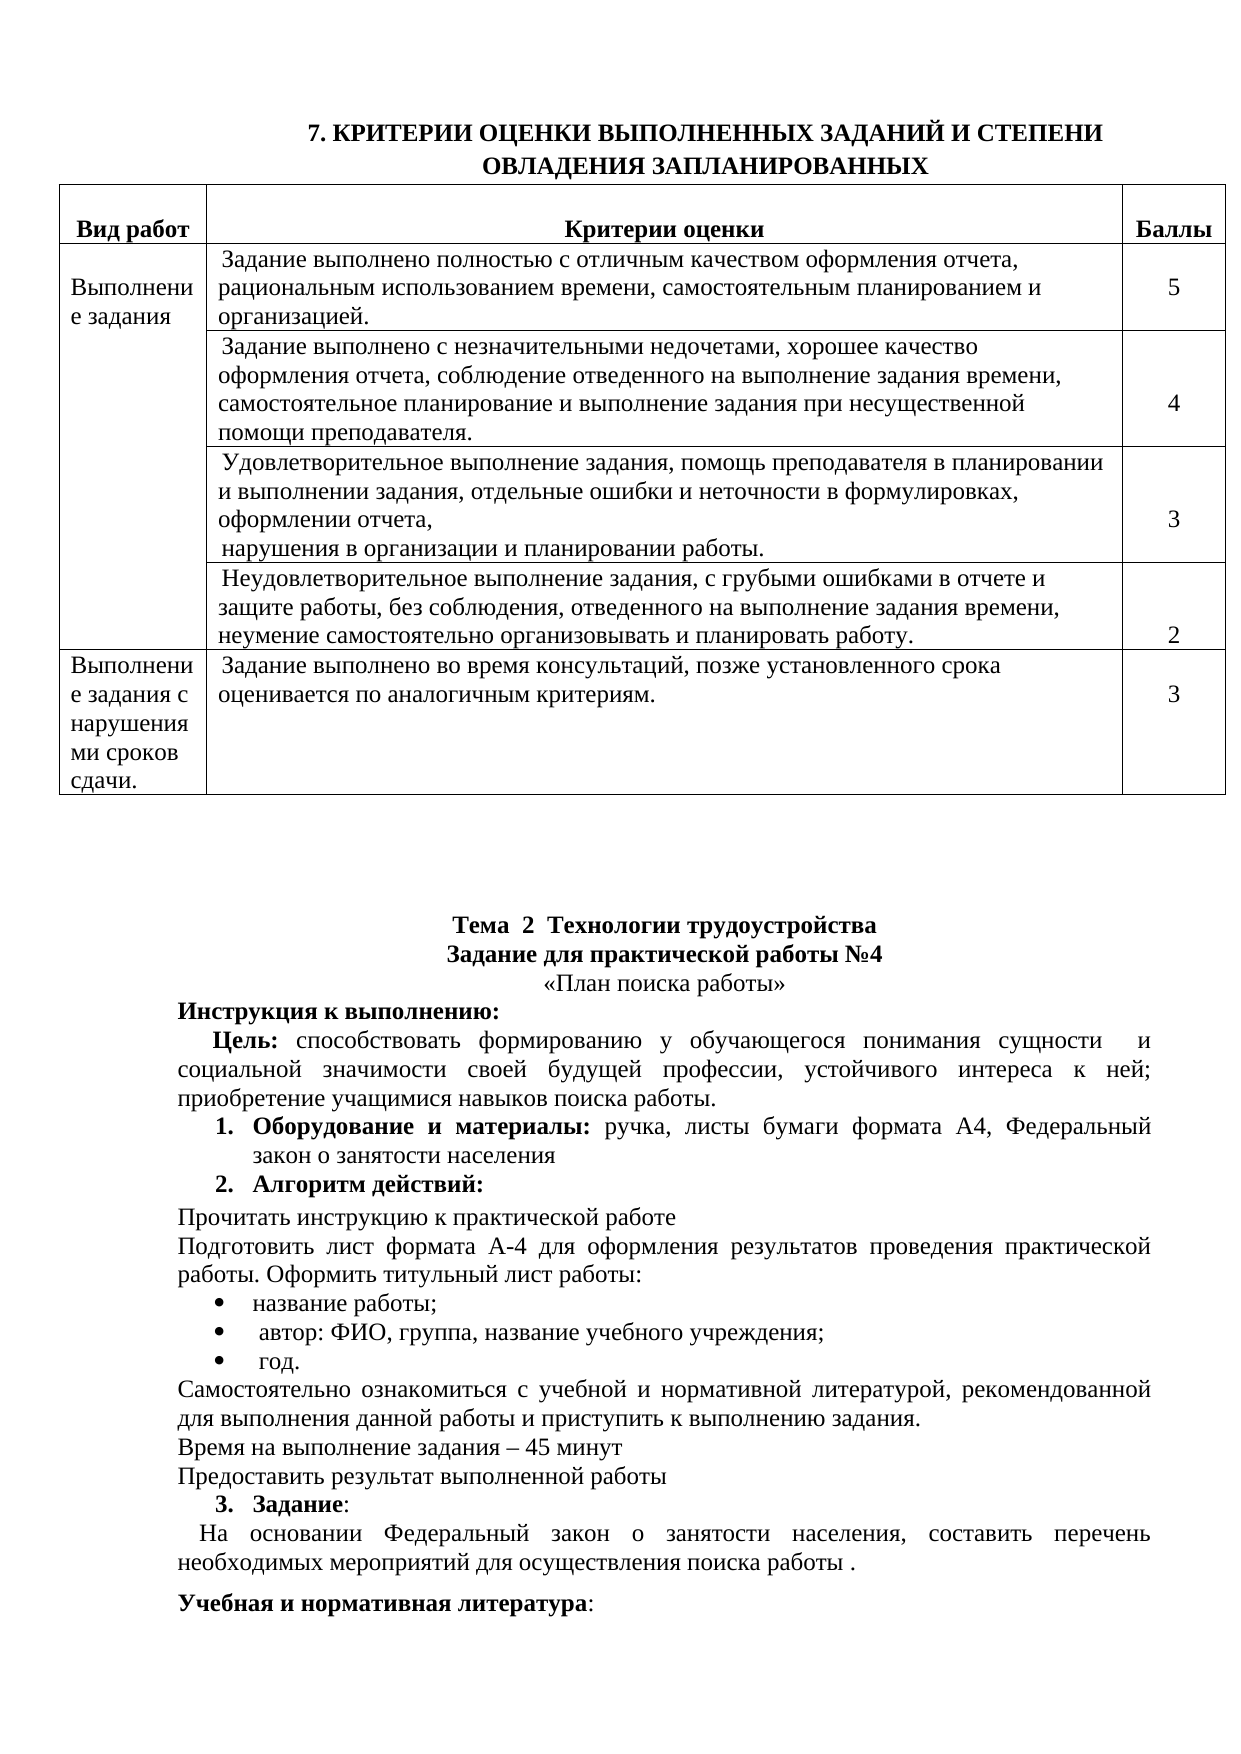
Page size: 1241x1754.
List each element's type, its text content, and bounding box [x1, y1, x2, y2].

list Задание: [215, 1489, 1152, 1518]
table_header Вид работ [60, 185, 206, 243]
text «План поиска работы» [177, 968, 1152, 996]
text Время на выполнение задания – 45 минут [177, 1432, 1152, 1461]
text Тема 2 Технологии трудоустройства [177, 910, 1152, 939]
list название работы; [215, 1288, 1152, 1317]
table_cell 3 [1123, 650, 1225, 794]
table_cell 2 [1123, 563, 1225, 649]
list Алгоритм действий: [215, 1169, 1152, 1198]
table_cell Выполнение задания [60, 244, 206, 649]
text Цель: способствовать формированию у обучающегося понимания сущности и социальной значимости своей будущей профессии, устойчивого интереса к ней; приобретение учащимися навыков поиска работы. [177, 1025, 1152, 1111]
table_header Критерии оценки [207, 185, 1122, 243]
text Учебная и нормативная литература: [177, 1588, 1152, 1617]
table_cell Удовлетворительное выполнение задания, помощь преподавателя в планировании и выполнении задания, отдельные ошибки и неточности в формулировках, оформлении отчета, нарушения в организации и планировании работы. [207, 447, 1122, 562]
text 7. КРИТЕРИИ ОЦЕНКИ ВЫПОЛНЕННЫХ ЗАДАНИЙ И СТЕПЕНИ ОВЛАДЕНИЯ ЗАПЛАНИРОВАННЫХ [259, 118, 1152, 180]
text Инструкция к выполнению: [177, 996, 1152, 1025]
text Задание для практической работы №4 [177, 939, 1152, 968]
list автор: ФИО, группа, название учебного учреждения; [215, 1317, 1152, 1346]
table_cell Неудовлетворительное выполнение задания, с грубыми ошибками в отчете и защите работы, без соблюдения, отведенного на выполнение задания времени, неумение самостоятельно организовывать и планировать работу. [207, 563, 1122, 649]
table_cell Выполнение задания с нарушениями сроков сдачи. [60, 650, 206, 794]
text Самостоятельно ознакомиться с учебной и нормативной литературой, рекомендованной для выполнения данной работы и приступить к выполнению задания. [177, 1374, 1152, 1432]
text Подготовить лист формата А-4 для оформления результатов проведения практической работы. Оформить титульный лист работы: [177, 1231, 1152, 1288]
table_cell Задание выполнено во время консультаций, позже установленного срока оценивается по аналогичным критериям. [207, 650, 1122, 794]
table_header Баллы [1123, 185, 1225, 243]
text На основании Федеральный закон о занятости населения, составить перечень необходимых мероприятий для осуществления поиска работы . [177, 1518, 1152, 1576]
table_cell Задание выполнено с незначительными недочетами, хорошее качество оформления отчета, соблюдение отведенного на выполнение задания времени, самостоятельное планирование и выполнение задания при несущественной помощи преподавателя. [207, 331, 1122, 446]
table_cell Задание выполнено полностью с отличным качеством оформления отчета, рациональным использованием времени, самостоятельным планированием и организацией. [207, 244, 1122, 330]
text Предоставить результат выполненной работы [177, 1461, 1152, 1489]
list Оборудование и материалы: ручка, листы бумаги формата А4, Федеральный закон о занятости населения [215, 1111, 1152, 1169]
list год. [215, 1346, 1152, 1374]
table_cell 3 [1123, 447, 1225, 562]
table_cell 4 [1123, 331, 1225, 446]
text Прочитать инструкцию к практической работе [177, 1202, 1152, 1231]
table_cell 5 [1123, 244, 1225, 330]
